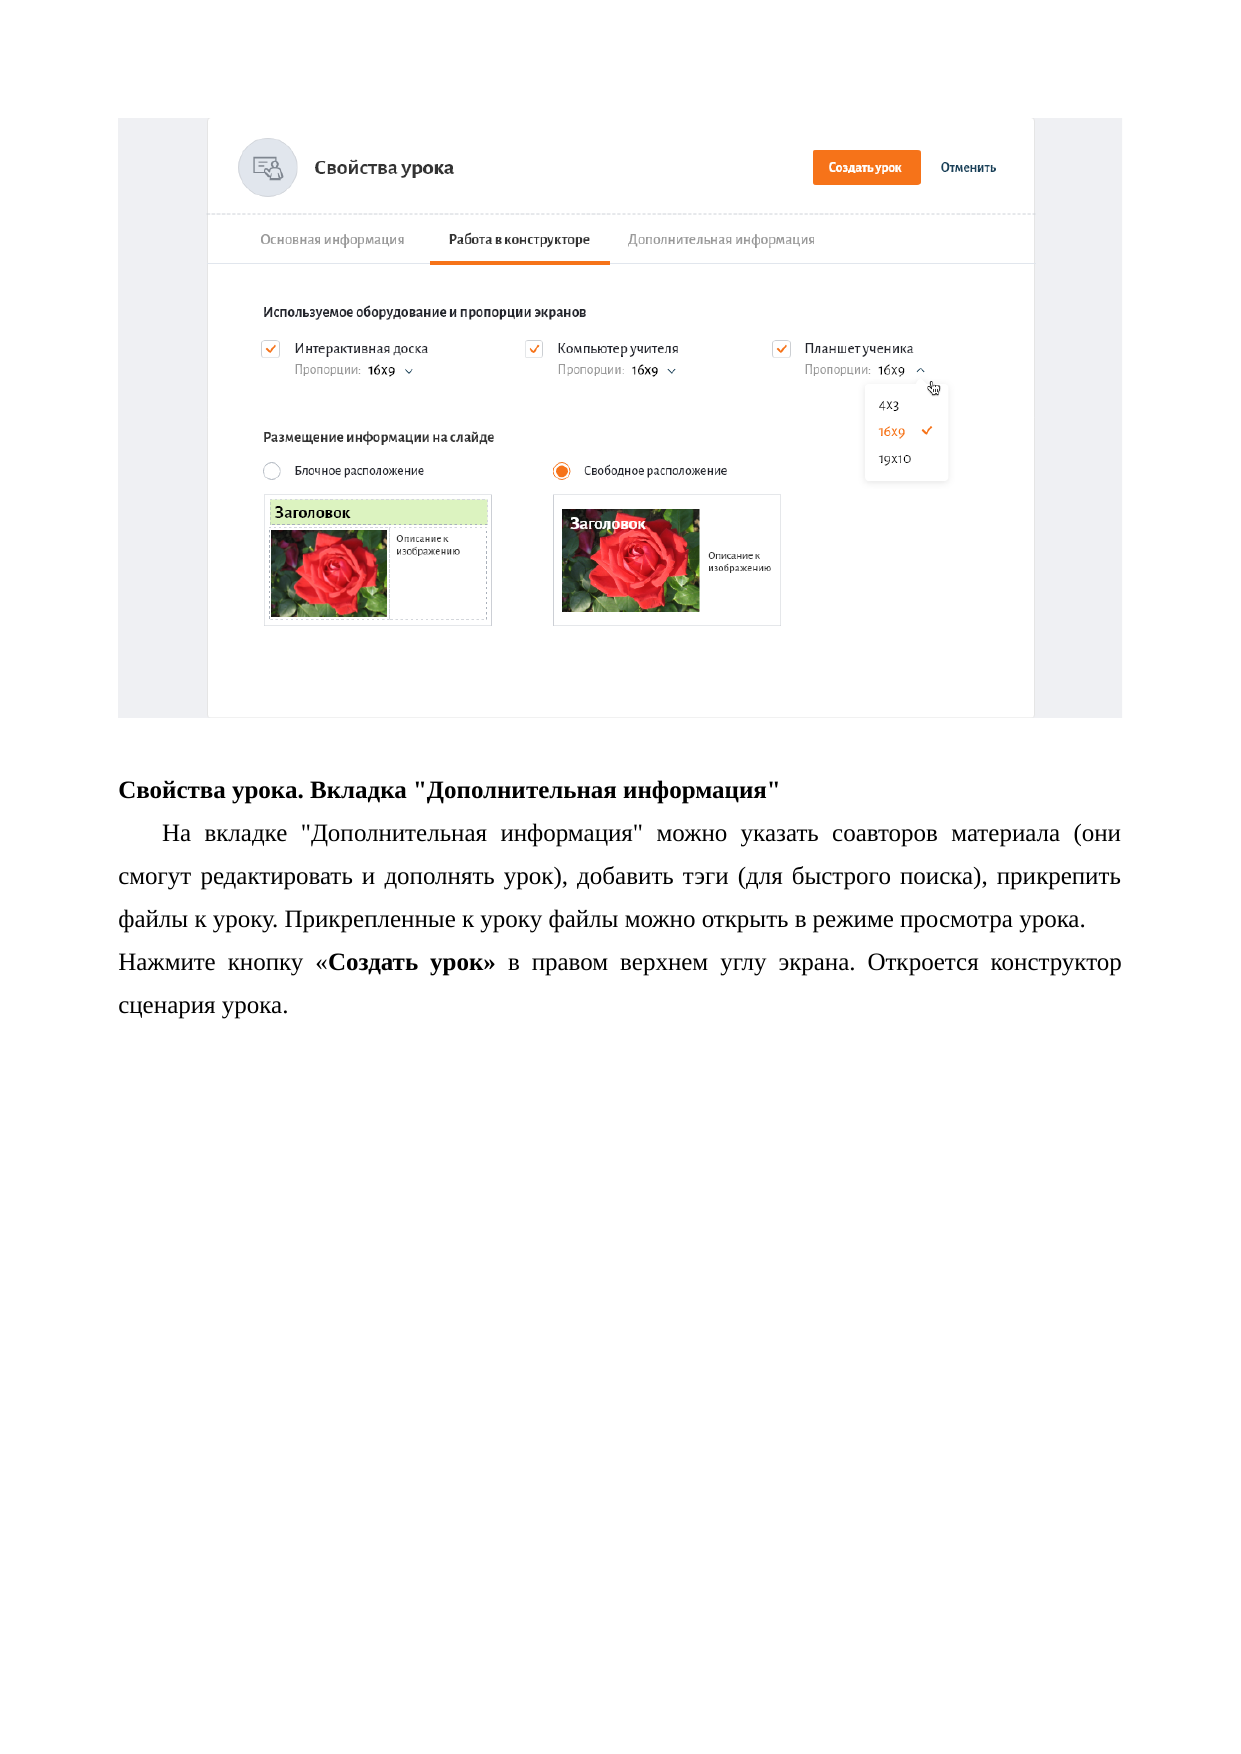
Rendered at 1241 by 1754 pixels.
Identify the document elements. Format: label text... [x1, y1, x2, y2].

text На вкладке "Дополнительная информация" можно указать соавторов материала (они смогут редактировать и дополнять урок), добавить тэги (для быстрого поиска), прикрепить файлы к уроку. Прикрепленные к уроку файлы можно открыть в режиме просмотра урока. [118, 818, 1122, 933]
text Нажмите кнопку «Создать урок» в правом верхнем углу экрана. Откроется конструктор сценария урока. [118, 947, 1122, 1019]
picture [118, 118, 1123, 718]
text Свойства урока. Вкладка "Дополнительная информация" [118, 775, 1122, 803]
